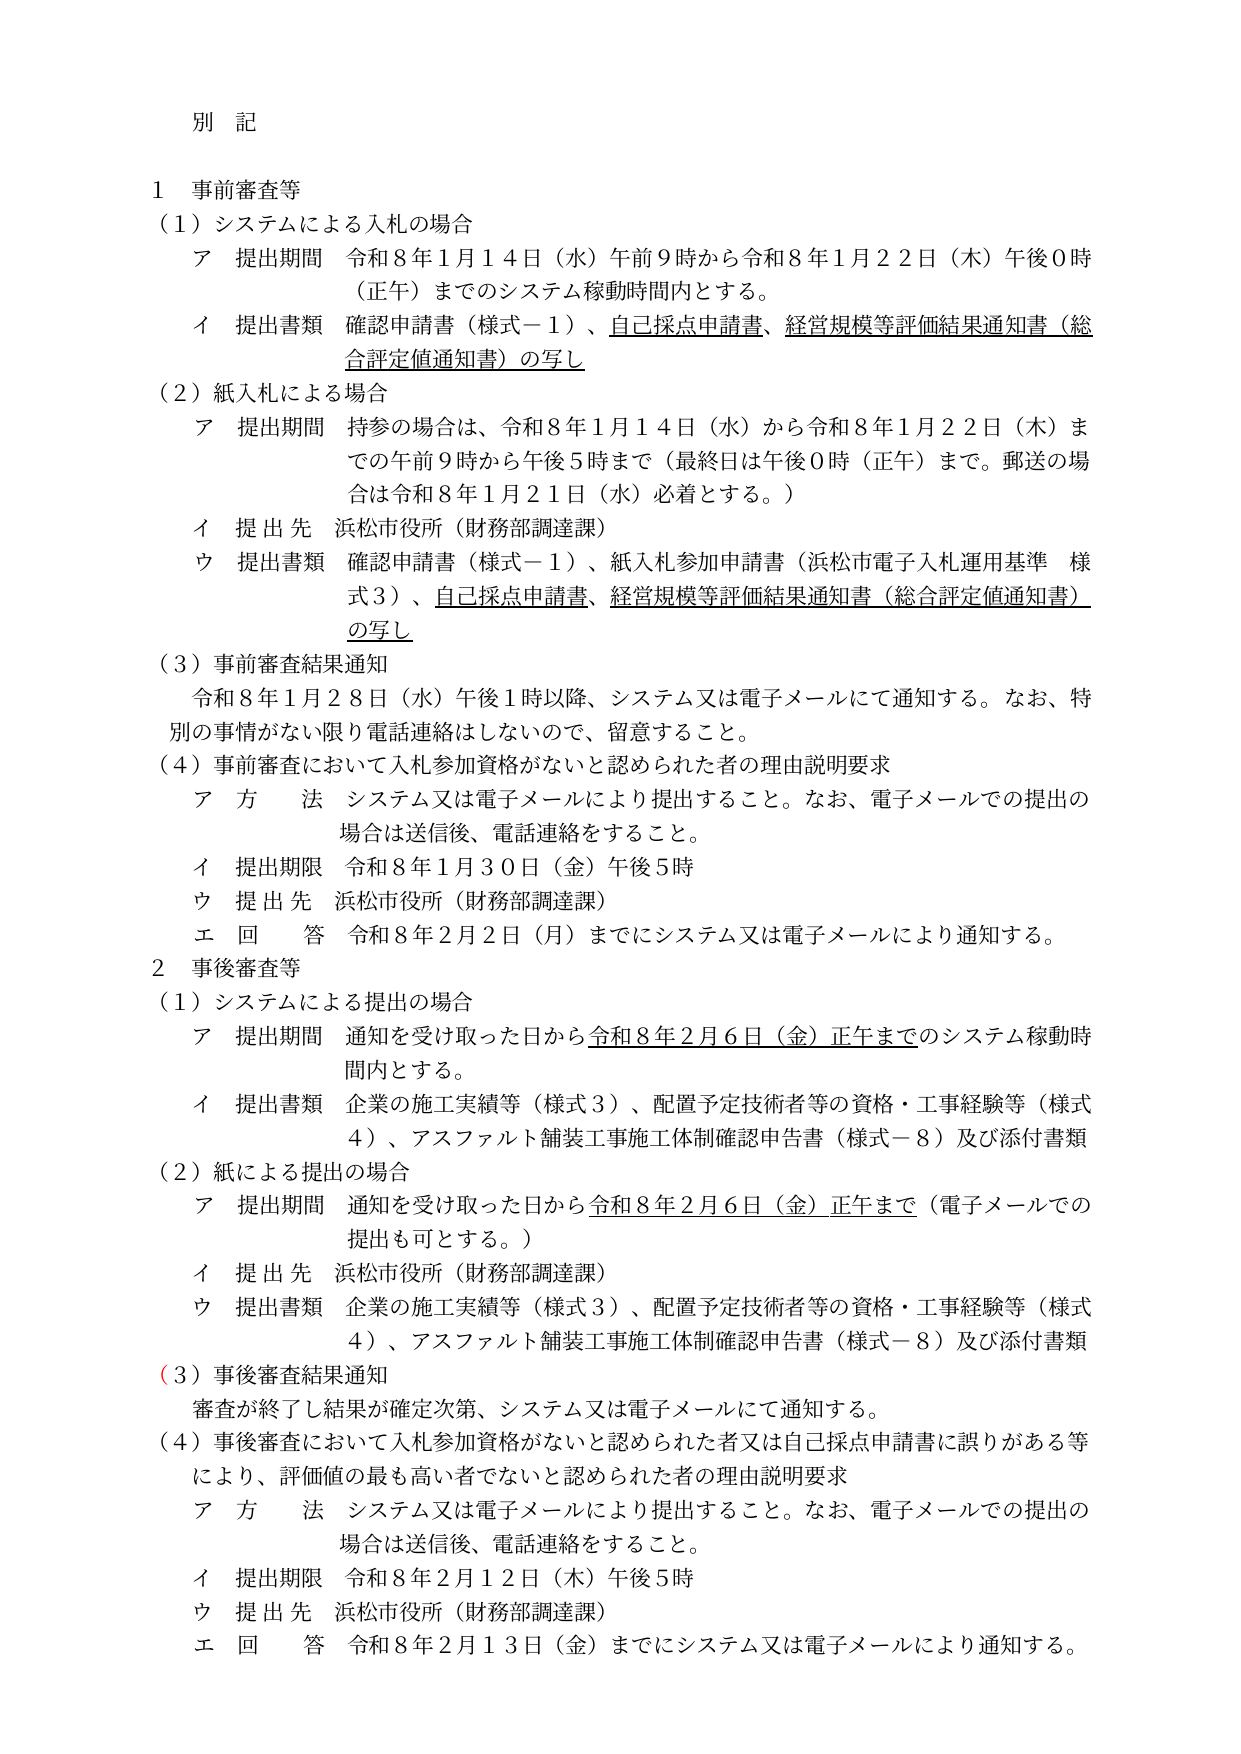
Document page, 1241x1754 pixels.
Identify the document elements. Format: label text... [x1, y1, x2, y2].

text 令和８年１月２８日（水）午後１時以降、システム又は電子メールにて通知する。なお、特別の事情がない限り電話連絡はしないので、留意すること。 [148, 680, 1092, 747]
text イ 提 出 先 浜松市役所（財務部調達課） [148, 510, 1092, 544]
text ア 提出期間 通知を受け取った日から令和８年２月６日（金）正午までのシステム稼動時間内とする。 [191, 1018, 1092, 1086]
text １ 事前審査等 [148, 172, 1092, 206]
text エ 回 答 令和８年２月２日（月）までにシステム又は電子メールにより通知する。 [194, 917, 1092, 951]
text イ 提出書類 確認申請書（様式－１）、自己採点申請書、経営規模等評価結果通知書（総合評定値通知書）の写し [191, 307, 1092, 375]
text ア 提出期間 通知を受け取った日から令和８年２月６日（金）正午まで（電子メールでの提出も可とする。） [194, 1187, 1092, 1255]
text （３）事後審査結果通知 [148, 1357, 1092, 1391]
text ア 提出期間 令和８年１月１４日（水）午前９時から令和８年１月２２日（木）午後０時（正午）までのシステム稼動時間内とする。 [191, 239, 1092, 307]
text 審査が終了し結果が確定次第、システム又は電子メールにて通知する。 [171, 1391, 1092, 1424]
text （３）事前審査結果通知 [148, 646, 1092, 680]
text イ 提出書類 企業の施工実績等（様式３）、配置予定技術者等の資格・工事経験等（様式４）、アスファルト舗装工事施工体制確認申告書（様式－８）及び添付書類 [191, 1086, 1092, 1154]
text （４）事前審査において入札参加資格がないと認められた者の理由説明要求 [148, 747, 1092, 781]
text 別 記 [177, 104, 1092, 138]
text ウ 提 出 先 浜松市役所（財務部調達課） [148, 883, 1092, 917]
text ア 方 法 システム又は電子メールにより提出すること。なお、電子メールでの提出の場合は送信後、電話連絡をすること。 [192, 1492, 1092, 1560]
text ２ 事後審査等 [148, 951, 1092, 984]
text ア 提出期間 持参の場合は、令和８年１月１４日（水）から令和８年１月２２日（木）までの午前９時から午後５時まで（最終日は午後０時（正午）まで。郵送の場合は令和８年１月２１日（水）必着とする。） [194, 409, 1092, 510]
text ウ 提 出 先 浜松市役所（財務部調達課） [148, 1594, 1092, 1628]
text ウ 提出書類 企業の施工実績等（様式３）、配置予定技術者等の資格・工事経験等（様式４）、アスファルト舗装工事施工体制確認申告書（様式－８）及び添付書類 [191, 1289, 1092, 1357]
text ア 方 法 システム又は電子メールにより提出すること。なお、電子メールでの提出の場合は送信後、電話連絡をすること。 [192, 781, 1092, 849]
text ウ 提出書類 確認申請書（様式－１）、紙入札参加申請書（浜松市電子入札運用基準 様式３）、自己採点申請書、経営規模等評価結果通知書（総合評定値通知書）の写し [194, 544, 1092, 646]
text イ 提出期限 令和８年１月３０日（金）午後５時 [148, 849, 1092, 883]
text エ 回 答 令和８年２月１３日（金）までにシステム又は電子メールにより通知する。 [194, 1628, 1092, 1661]
text （４）事後審査において入札参加資格がないと認められた者又は自己採点申請書に誤りがある等により、評価値の最も高い者でないと認められた者の理由説明要求 [148, 1424, 1092, 1492]
text （１）システムによる提出の場合 [148, 984, 1092, 1018]
text イ 提 出 先 浜松市役所（財務部調達課） [148, 1255, 1092, 1289]
text （２）紙による提出の場合 [148, 1154, 1092, 1187]
text （２）紙入札による場合 [148, 375, 1092, 409]
text （１）システムによる入札の場合 [148, 206, 1092, 239]
text イ 提出期限 令和８年２月１２日（木）午後５時 [148, 1560, 1092, 1594]
